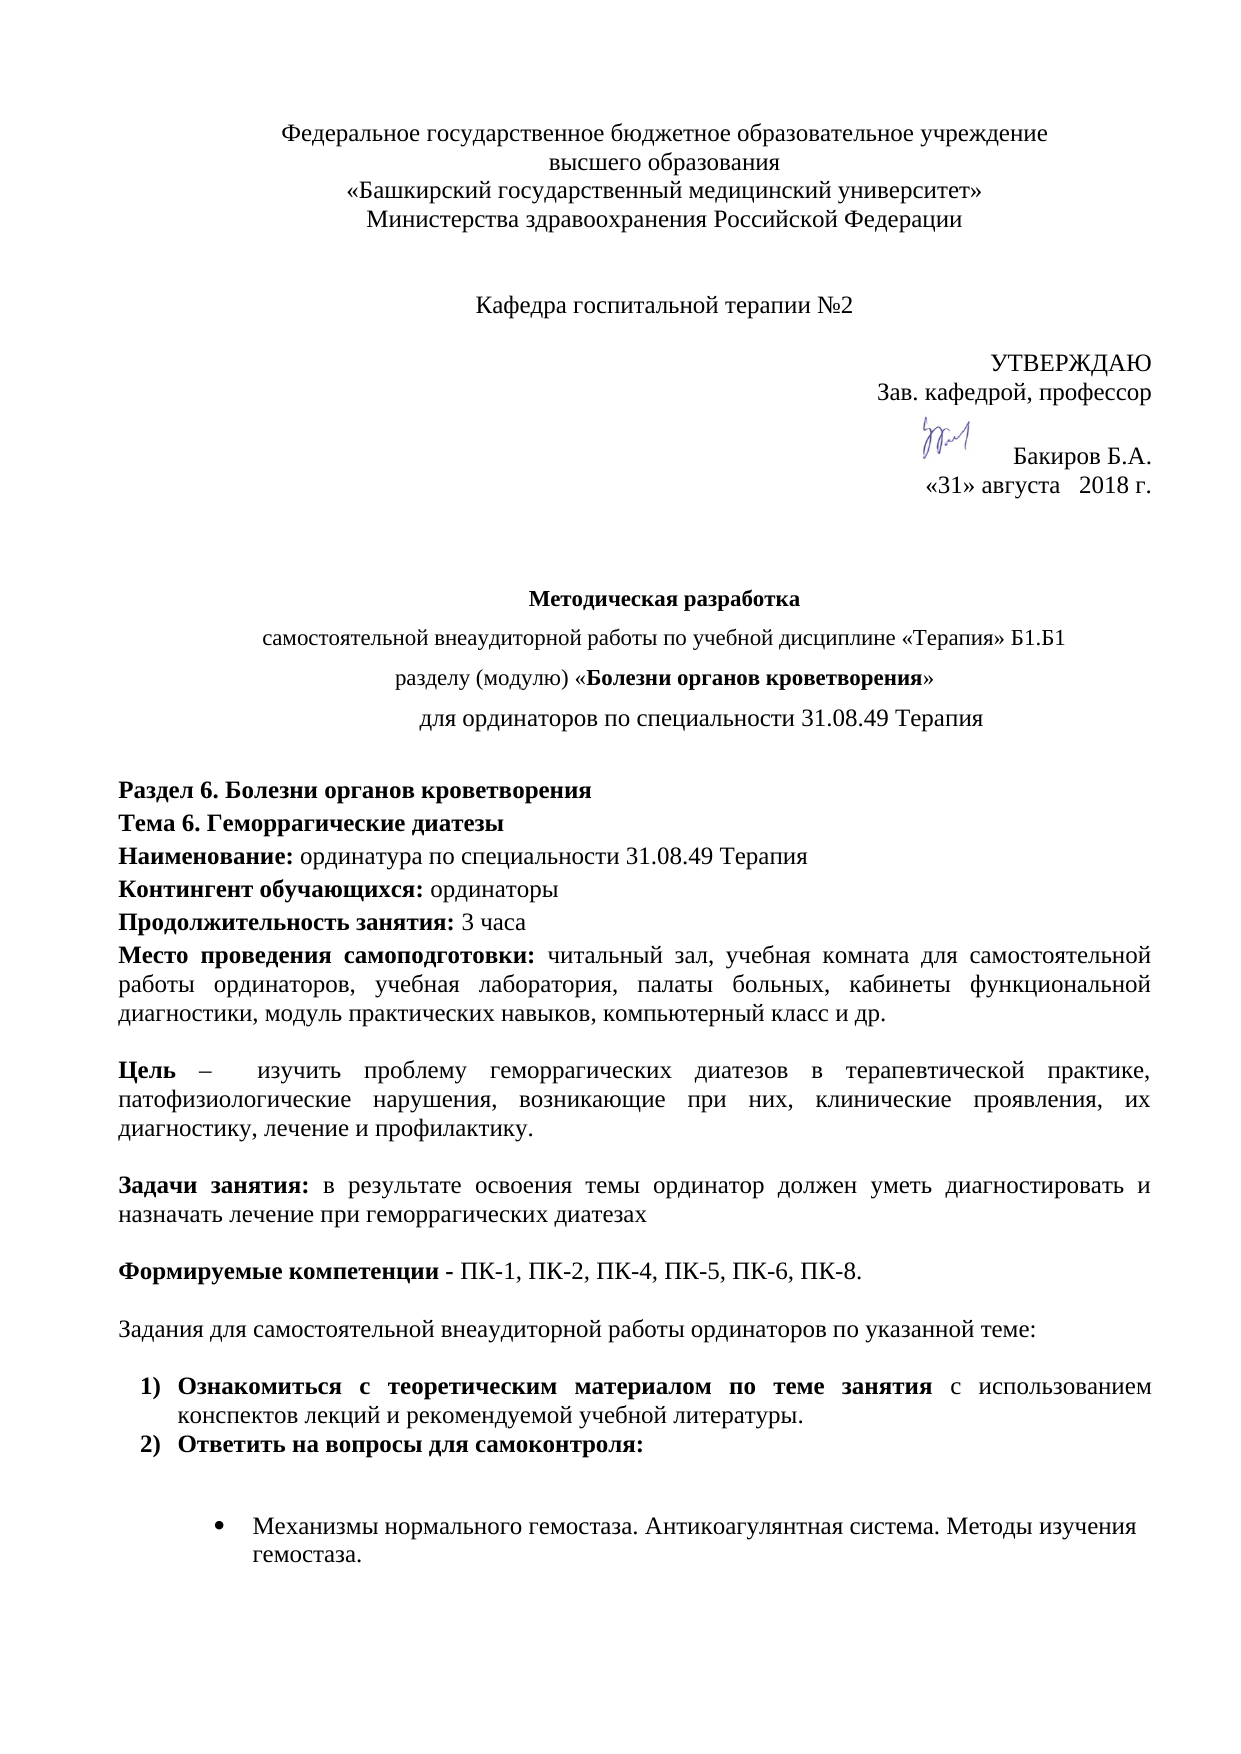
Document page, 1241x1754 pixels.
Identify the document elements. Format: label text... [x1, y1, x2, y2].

text Бакиров Б.А. [177, 406, 1152, 470]
text Раздел 6. Болезни органов кроветворения [118, 775, 1152, 804]
text Продолжительность занятия: 3 часа [118, 907, 1152, 936]
text Зав. кафедрой, профессор [177, 377, 1152, 406]
text Наименование: ординатура по специальности 31.08.49 Терапия [118, 841, 1152, 870]
text Федеральное государственное бюджетное образовательное учреждение [177, 118, 1152, 147]
text «31» августа 2018 г. [177, 470, 1152, 498]
text высшего образования [177, 147, 1152, 176]
subtitle «Башкирский государственный медицинский университет» [177, 176, 1152, 204]
text УТВЕРЖДАЮ [177, 348, 1152, 377]
text Место проведения самоподготовки: читальный зал, учебная комната для самостоятельной работы ординаторов, учебная лаборатория, палаты больных, кабинеты функциональной диагностики, модуль практических навыков, компьютерный класс и др. [118, 940, 1152, 1026]
picture [897, 405, 1001, 465]
list Ответить на вопросы для самоконтроля: [140, 1429, 1152, 1458]
text разделу (модулю) «Болезни органов кроветворения» [177, 664, 1152, 690]
text Контингент обучающихся: ординаторы [118, 874, 1152, 903]
text Методическая разработка [177, 585, 1152, 611]
list Ознакомиться с теоретическим материалом по теме занятия с использованием конспектов лекций и рекомендуемой учебной литературы. [140, 1371, 1152, 1429]
text Цель – изучить проблему геморрагических диатезов в терапевтической практике, патофизиологические нарушения, возникающие при них, клинические проявления, их диагностику, лечение и профилактику. [118, 1055, 1152, 1141]
text Формируемые компетенции - ПК-1, ПК-2, ПК-4, ПК-5, ПК-6, ПК-8. [118, 1256, 1152, 1285]
text Задания для самостоятельной внеаудиторной работы ординаторов по указанной теме: [118, 1314, 1152, 1343]
list для ординаторов по специальности 31.08.49 Терапия [177, 703, 1152, 732]
text Задачи занятия: в результате освоения темы ординатор должен уметь диагностировать и назначать лечение при геморрагических диатезах [118, 1170, 1152, 1228]
text самостоятельной внеаудиторной работы по учебной дисциплине «Терапия» Б1.Б1 [177, 624, 1152, 651]
text Тема 6. Геморрагические диатезы [118, 808, 1152, 837]
text Кафедра госпитальной терапии №2 [177, 291, 1152, 319]
subtitle Министерства здравоохранения Российской Федерации [177, 204, 1152, 233]
list Механизмы нормального гемостаза. Антикоагулянтная система. Методы изучения гемостаза. [215, 1511, 1152, 1568]
